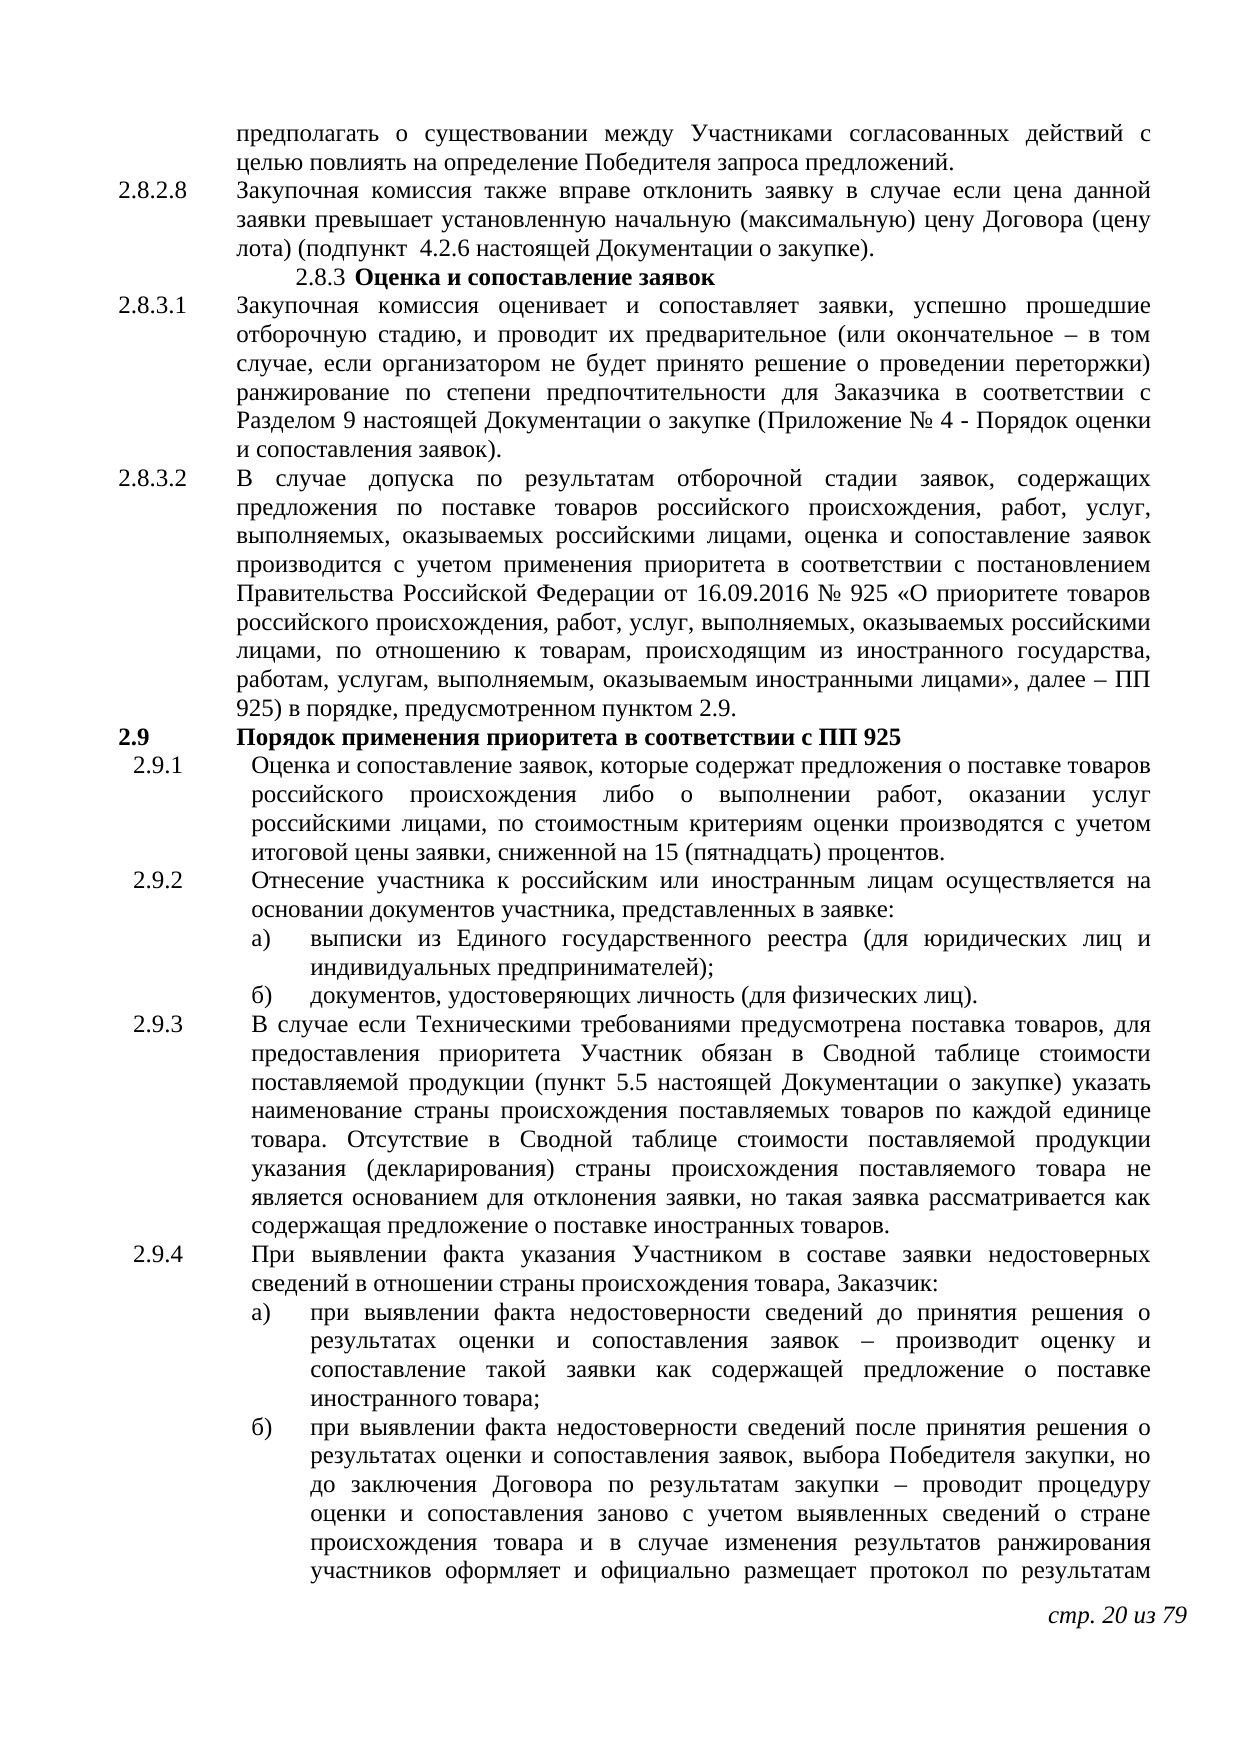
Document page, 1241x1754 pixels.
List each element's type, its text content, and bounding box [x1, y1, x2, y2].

subtitle Порядок применения приоритета в соответствии с ПП 925 [118, 722, 1152, 751]
list Оценка и сопоставление заявок, которые содержат предложения о поставке товаров российского происхождения либо о выполнении работ, оказании услуг российскими лицами, по стоимостным критериям оценки производятся с учетом итоговой цены заявки, сниженной на 15 (пятнадцать) процентов. [133, 751, 1152, 866]
text Закупочная комиссия оценивает и сопоставляет заявки, успешно прошедшие отборочную стадию, и проводит их предварительное (или окончательное – в том случае, если организатором не будет принято решение о проведении переторжки) ранжирование по степени предпочтительности для Заказчика в соответствии с Разделом 9 настоящей Документации о закупке (Приложение № 4 - Порядок оценки и сопоставления заявок). [118, 291, 1152, 463]
list документов, удостоверяющих личность (для физических лиц). [251, 981, 1152, 1009]
text Оценка и сопоставление заявок [236, 262, 1152, 291]
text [118, 118, 1152, 176]
text В случае допуска по результатам отборочной стадии заявок, содержащих предложения по поставке товаров российского происхождения, работ, услуг, выполняемых, оказываемых российскими лицами, оценка и сопоставление заявок производится с учетом применения приоритета в соответствии с постановлением Правительства Российской Федерации от 16.09.2016 № 925 «О приоритете товаров российского происхождения, работ, услуг, выполняемых, оказываемых российскими лицами, по отношению к товарам, происходящим из иностранного государства, работам, услугам, выполняемым, оказываемым иностранными лицами», далее – ПП 925) в порядке, предусмотренном пунктом 2.9. [118, 463, 1152, 722]
list Отнесение участника к российским или иностранным лицам осуществляется на основании документов участника, представленных в заявке: [133, 866, 1152, 923]
list выписки из Единого государственного реестра (для юридических лиц и индивидуальных предпринимателей); [251, 923, 1152, 981]
list при выявлении факта недостоверности сведений до принятия решения о результатах оценки и сопоставления заявок – производит оценку и сопоставление такой заявки как содержащей предложение о поставке иностранного товара; [251, 1297, 1152, 1412]
list В случае если Техническими требованиями предусмотрена поставка товаров, для предоставления приоритета Участник обязан в Сводной таблице стоимости поставляемой продукции (пункт 5.5 настоящей Документации о закупке) указать наименование страны происхождения поставляемых товаров по каждой единице товара. Отсутствие в Сводной таблице стоимости поставляемой продукции указания (декларирования) страны происхождения поставляемого товара не является основанием для отклонения заявки, но такая заявка рассматривается как содержащая предложение о поставке иностранных товаров. [133, 1009, 1152, 1239]
list При выявлении факта указания Участником в составе заявки недостоверных сведений в отношении страны происхождения товара, Заказчик: [133, 1239, 1152, 1297]
text Закупочная комиссия также вправе отклонить заявку в случае если цена данной заявки превышает установленную начальную (максимальную) цену Договора (цену лота) (подпункт 4.2.6 настоящей Документации о закупке). [118, 176, 1152, 262]
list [251, 1412, 1152, 1584]
